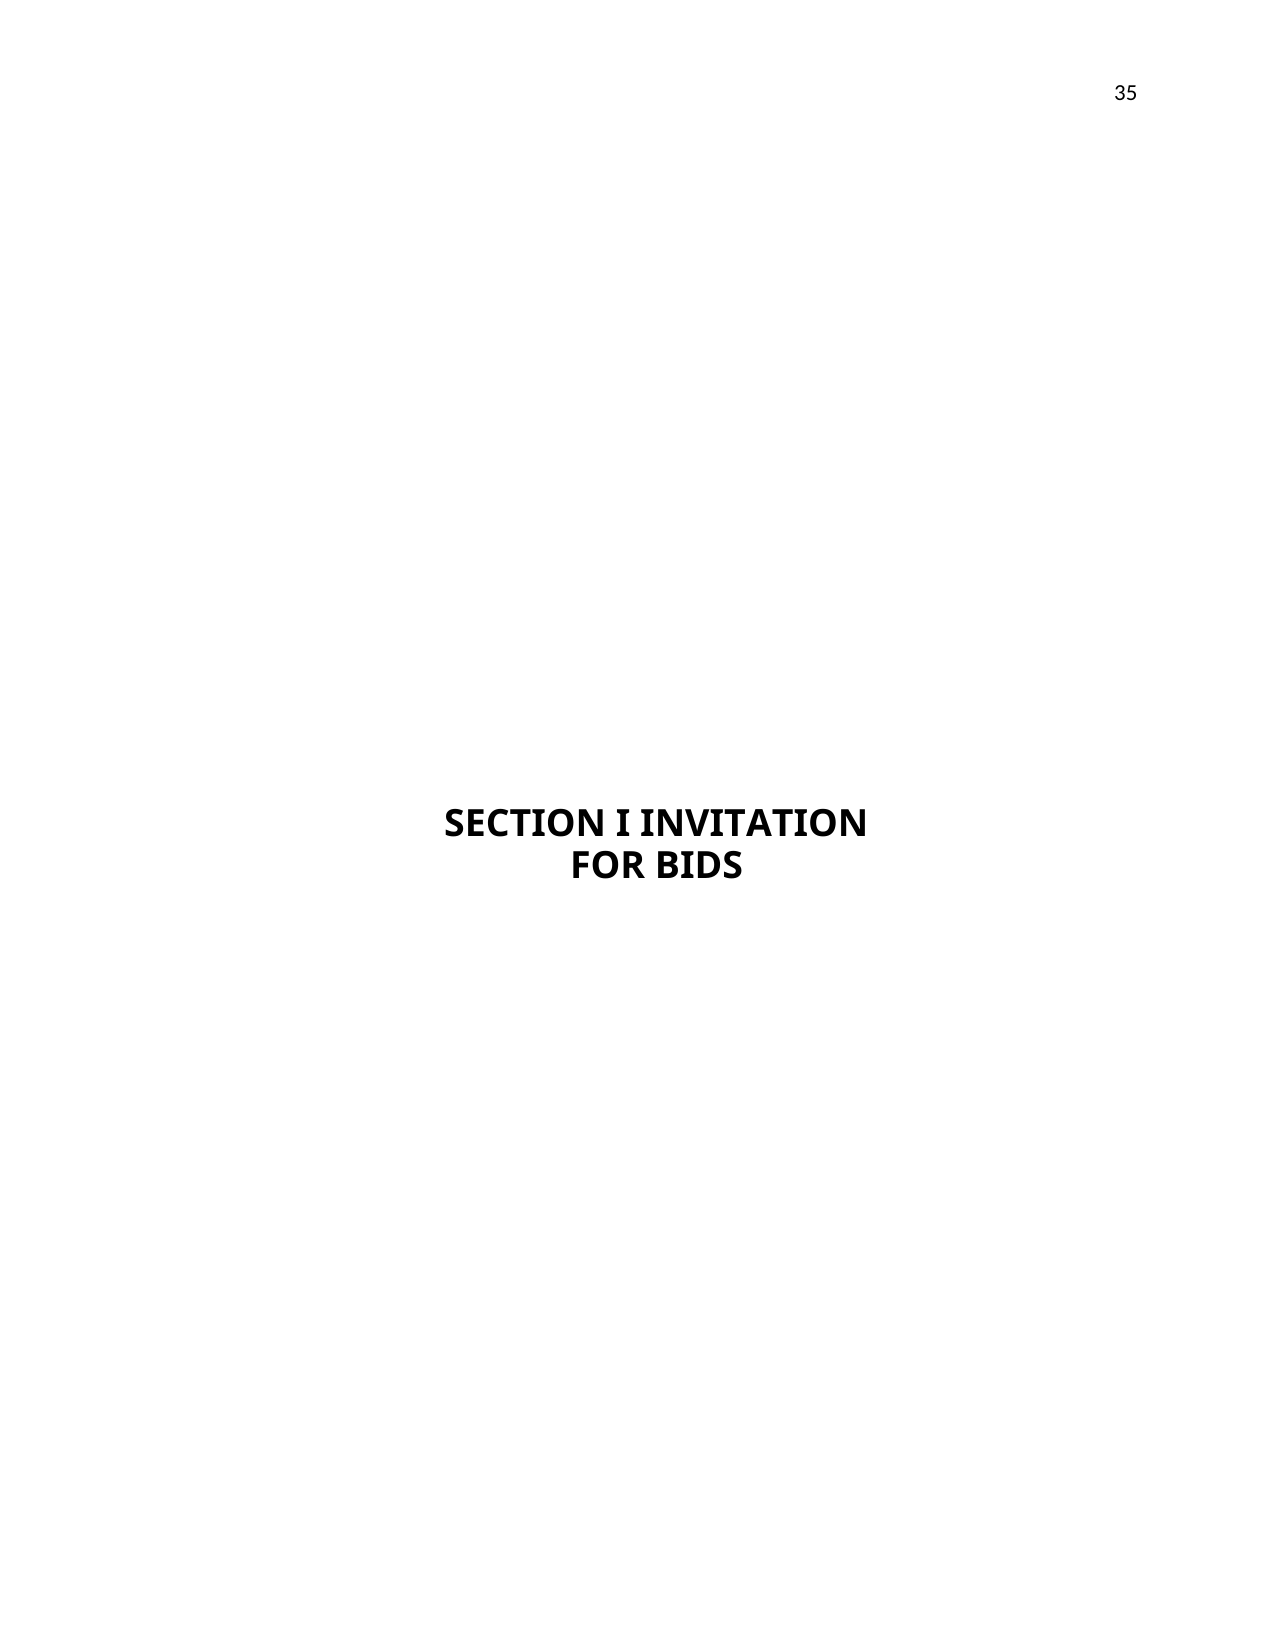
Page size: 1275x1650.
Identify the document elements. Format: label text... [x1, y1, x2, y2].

text Section I Invitation for Bids [419, 803, 893, 887]
